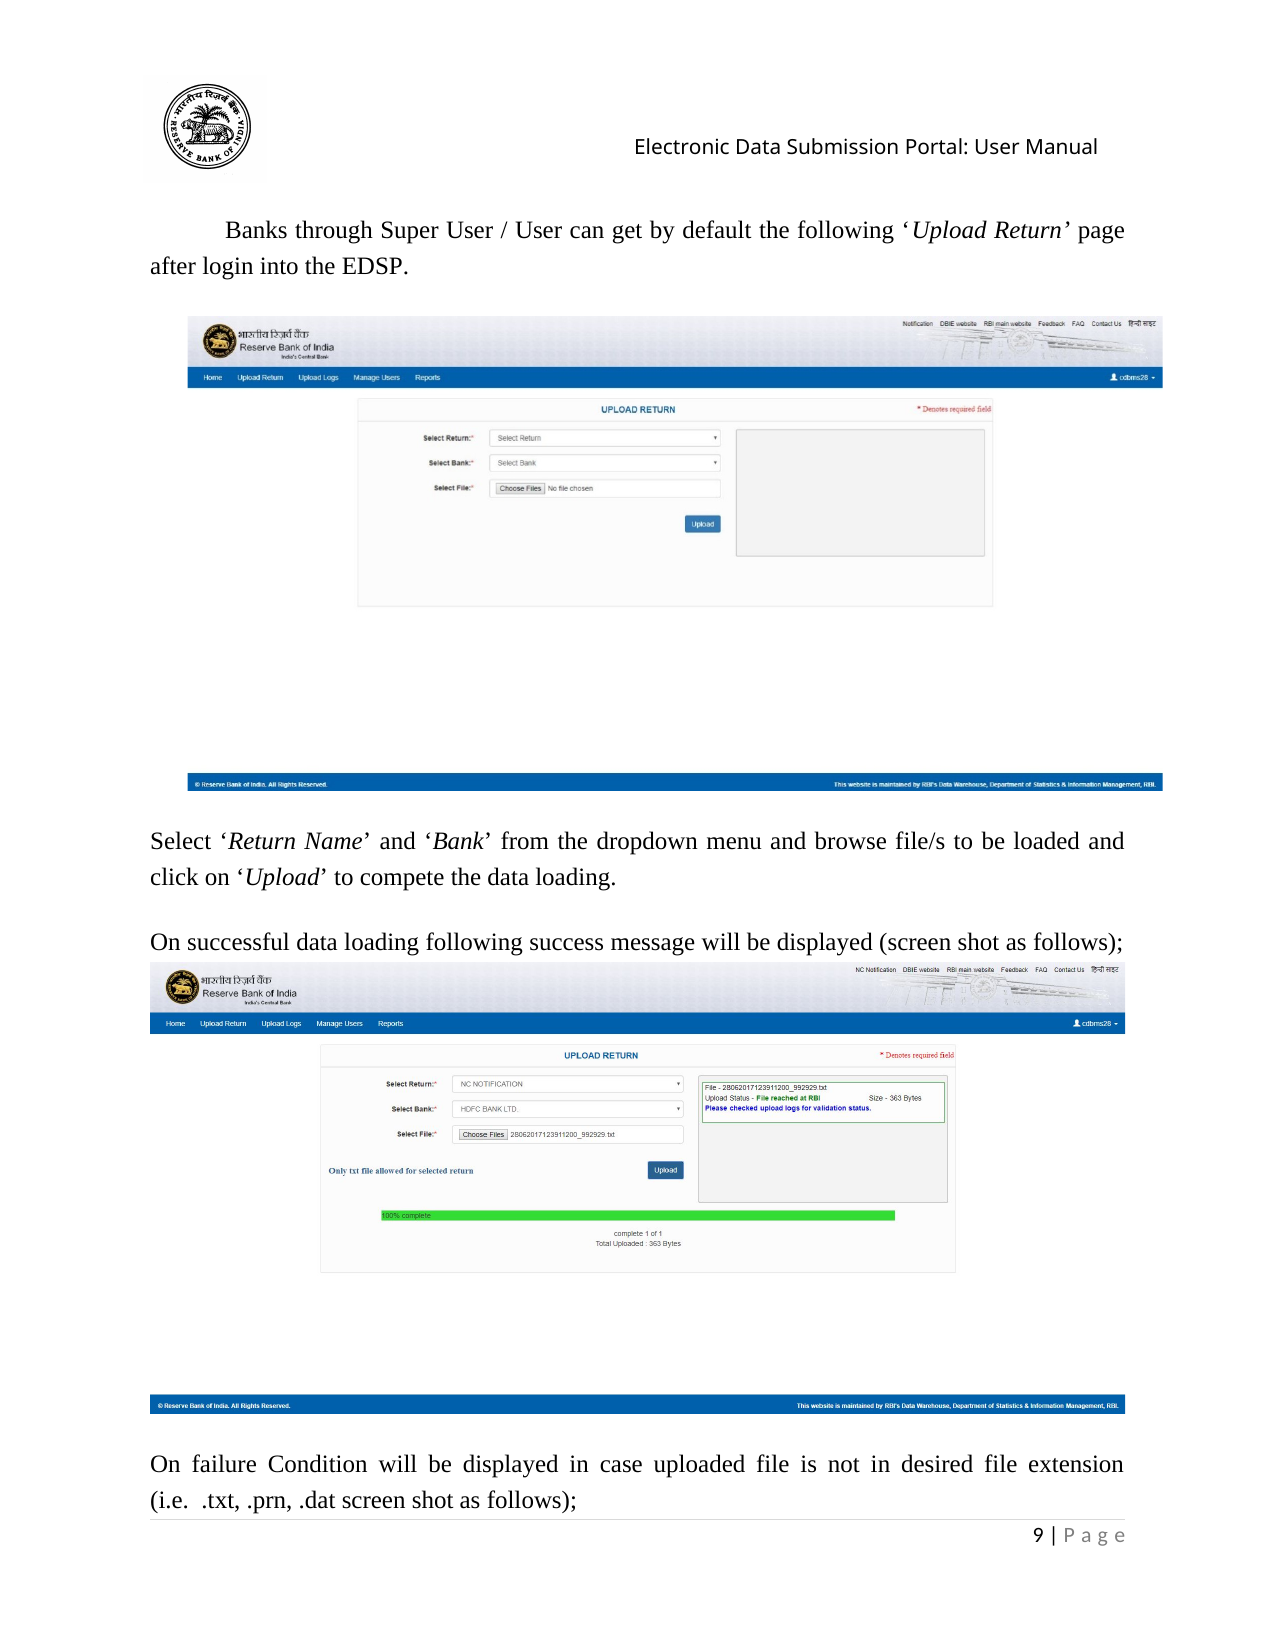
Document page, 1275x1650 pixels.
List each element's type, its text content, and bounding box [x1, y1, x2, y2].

text Select ‘Return Name’ and ‘Bank’ from the dropdown menu and browse file/s to be loaded and click on ‘Upload’ to compete the data loading. [150, 826, 1125, 891]
text Banks through Super User / User can get by default the following ‘Upload Return’ page after login into the EDSP. [150, 216, 1125, 280]
text On failure Condition will be displayed in case uploaded file is not in desired file extension (i.e. .txt, .prn, .dat screen shot as follows); [150, 1449, 1125, 1514]
picture [187, 316, 1163, 791]
picture [142, 75, 268, 183]
picture [150, 962, 1125, 1414]
text On successful data loading following success message will be displayed (screen shot as follows); [150, 927, 1125, 962]
